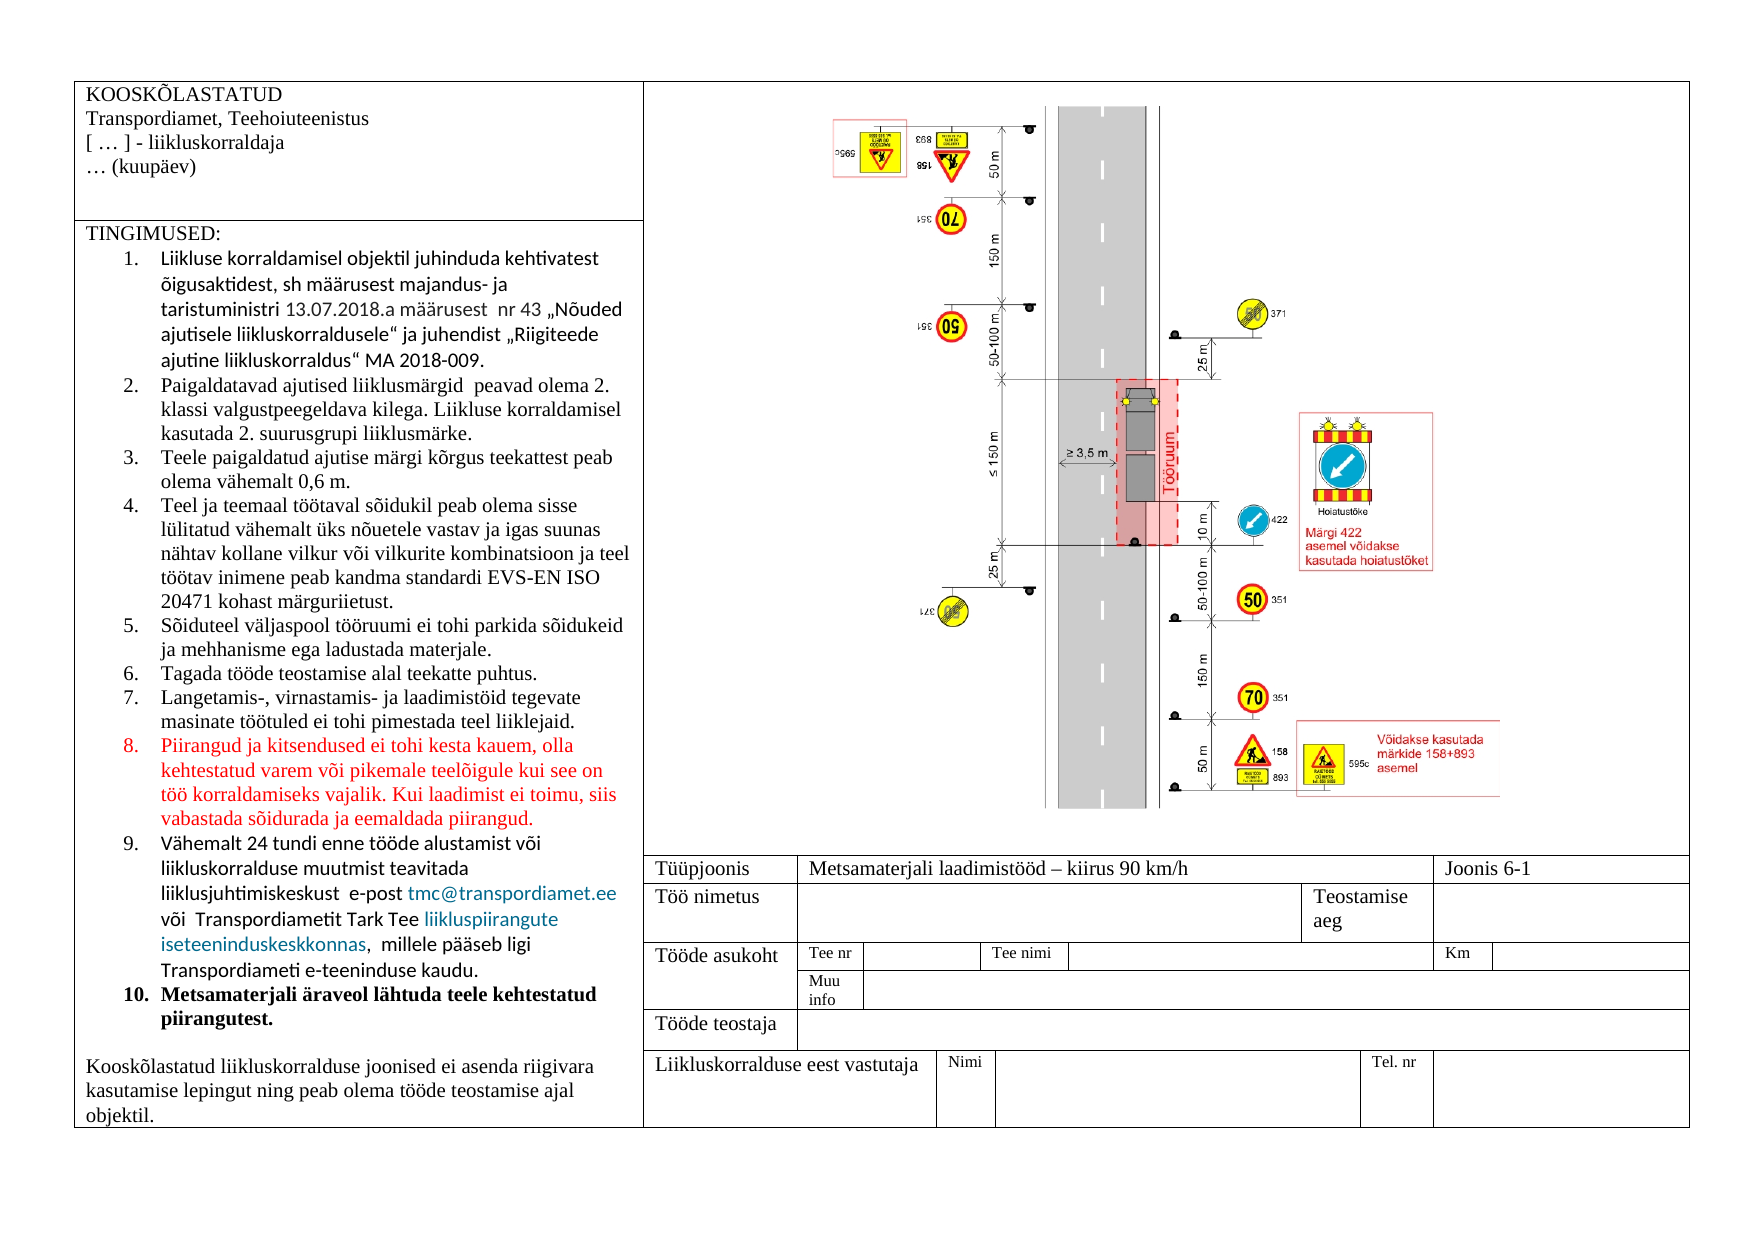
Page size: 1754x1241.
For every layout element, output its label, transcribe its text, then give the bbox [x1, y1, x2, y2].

table_cell Joonis 6-1 [1434, 856, 1689, 883]
table_cell [996, 1051, 1360, 1127]
table_cell [864, 943, 980, 970]
table_cell [1434, 884, 1689, 942]
table_cell Tüüpjoonis [644, 856, 797, 883]
table_cell Metsamaterjali laadimistööd – kiirus 90 km/h [798, 856, 1433, 883]
table_cell Tee nimi [981, 943, 1068, 970]
picture [832, 106, 1500, 809]
table_cell [798, 884, 1301, 942]
table_cell Tööde asukoht [644, 943, 797, 1009]
table_header KOOSKÕLASTATUD Transpordiamet, Teehoiuteenistus [ … ] - liikluskorraldaja … (kuupäev) [75, 82, 643, 220]
table_cell Töö nimetus [644, 884, 797, 942]
table_cell Nimi [937, 1051, 995, 1127]
table_cell Tel. nr [1361, 1051, 1433, 1127]
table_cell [644, 1051, 936, 1127]
table_cell Tee nr [798, 943, 863, 970]
table_header [644, 82, 1689, 854]
table_cell Tööde teostaja [644, 1010, 797, 1050]
table_cell Km [1434, 943, 1492, 970]
table_cell [1434, 1051, 1689, 1127]
table_cell [1493, 943, 1689, 970]
table_cell [1069, 943, 1433, 970]
table_cell Muu info [798, 971, 863, 1009]
table_cell Teostamise aeg [1302, 884, 1433, 942]
table_cell TINGIMUSED: Liikluse korraldamisel objektil juhinduda kehtivatest õigusaktidest, sh määrusest majandus- ja taristuministri 13.07.2018.a määrusest nr 43 „Nõuded ajutisele liikluskorraldusele“ ja juhendist „Riigiteede ajutine liikluskorraldus“ MA 2018-009. Paigaldatavad ajutised liiklusmärgid peavad olema 2. klassi valgustpeegeldava kilega. Liikluse korraldamisel kasutada 2. suurusgrupi liiklusmärke. Teele paigaldatud ajutise märgi kõrgus teekattest peab olema vähemalt 0,6 m. Teel ja teemaal töötaval sõidukil peab olema sisse lülitatud vähemalt üks nõuetele vastav ja igas suunas nähtav kollane vilkur või vilkurite kombinatsioon ja teel töötav inimene peab kandma standardi EVS-EN ISO 20471 kohast märguriietust. Sõiduteel väljaspool tööruumi ei tohi parkida sõidukeid ja mehhanisme ega ladustada materjale. Tagada tööde teostamise alal teekatte puhtus. Langetamis-, virnastamis- ja laadimistöid tegevate masinate töötuled ei tohi pimestada teel liiklejaid. Piirangud ja kitsendused ei tohi kesta kauem, olla kehtestatud varem või pikemale teelõigule kui see on töö korraldamiseks vajalik. Kui laadimist ei toimu, siis vabastada sõidurada ja eemaldada piirangud. Vähemalt 24 tundi enne tööde alustamist või liikluskorralduse muutmist teavitada liiklusjuhtimiskeskust e-post tmc@transpordiamet.ee või Transpordiametit Tark Tee liikluspiirangute iseteeninduskeskkonnas, millele pääseb ligi Transpordiameti e-teeninduse kaudu. Metsamaterjali äraveol lähtuda teele kehtestatud piirangutest. Kooskõlastatud liikluskorralduse joonised ei asenda riigivara kasutamise lepingut ning peab olema tööde teostamise ajal objektil. [75, 221, 643, 1127]
table_cell [864, 971, 1689, 1009]
table_cell [798, 1010, 1689, 1050]
